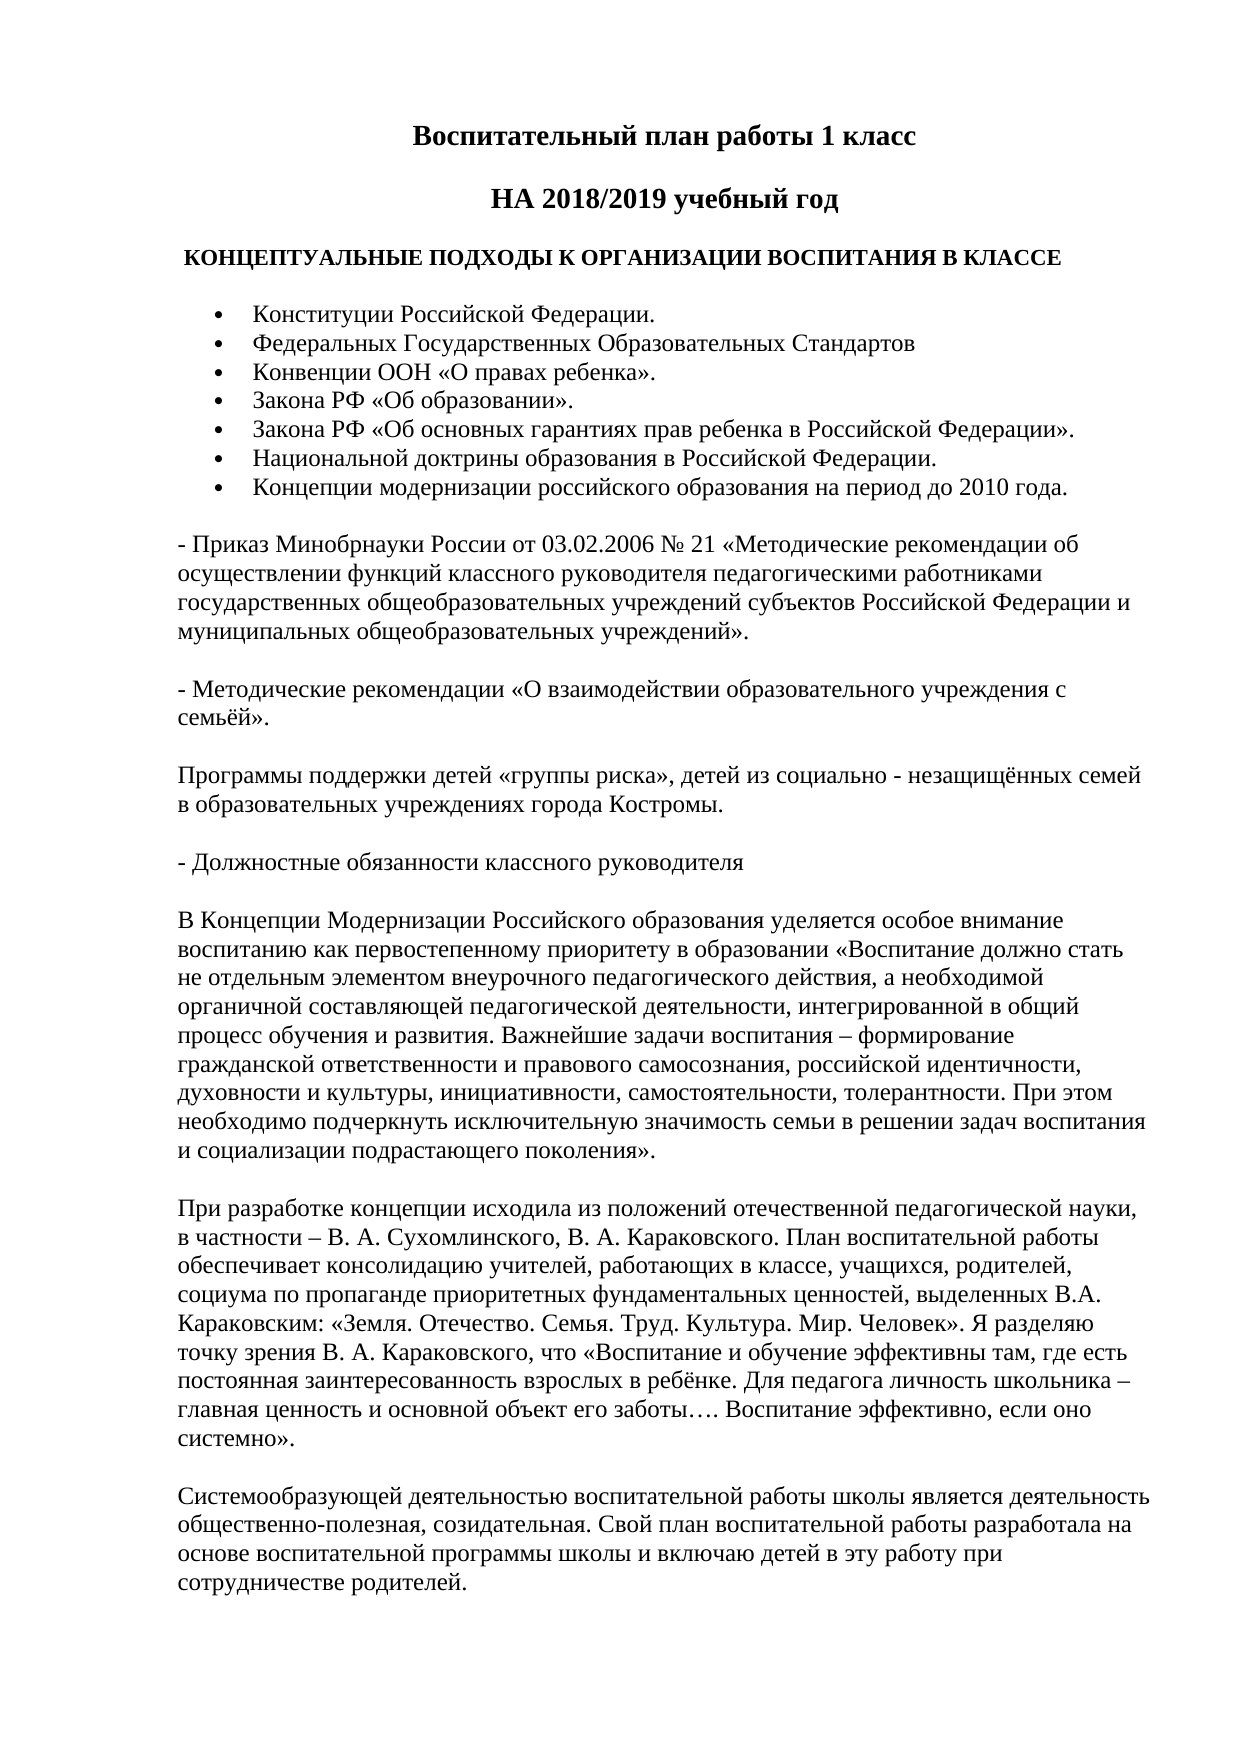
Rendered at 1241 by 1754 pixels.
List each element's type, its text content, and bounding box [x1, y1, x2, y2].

list Закона РФ «Об основных гарантиях прав ребенка в Российской Федерации». [215, 414, 1152, 443]
list Закона РФ «Об образовании». [215, 385, 1152, 414]
list Конституции Российской Федерации. [215, 299, 1152, 328]
text При разработке концепции исходила из положений отечественной педагогической науки, в частности – В. А. Сухомлинского, В. А. Караковского. План воспитательной работы обеспечивает консолидацию учителей, работающих в классе, учащихся, родителей, социума по пропаганде приоритетных фундаментальных ценностей, выделенных В.А. Караковским: «Земля. Отечество. Семья. Труд. Культура. Мир. Человек». Я разделяю точку зрения В. А. Караковского, что «Воспитание и обучение эффективны там, где есть постоянная заинтересованность взрослых в ребёнке. Для педагога личность школьника – главная ценность и основной объект его заботы…. Воспитание эффективно, если оно системно». [177, 1193, 1152, 1452]
text Программы поддержки детей «группы риска», детей из социально - незащищённых семей в образовательных учреждениях города Костромы. [177, 760, 1152, 818]
list Национальной доктрины образования в Российской Федерации. [215, 443, 1152, 472]
text НА 2018/2019 учебный год [177, 181, 1152, 214]
text - Приказ Минобрнауки России от 03.02.2006 № 21 «Методические рекомендации об осуществлении функций классного руководителя педагогическими работниками государственных общеобразовательных учреждений субъектов Российской Федерации и муниципальных общеобразовательных учреждений». [177, 529, 1152, 644]
text Системообразующей деятельностью воспитательной работы школы является деятельность общественно-полезная, созидательная. Свой план воспитательной работы разработала на основе воспитательной программы школы и включаю детей в эту работу при сотрудничестве родителей. [177, 1481, 1152, 1596]
text - Должностные обязанности классного руководителя [177, 847, 1152, 876]
text КОНЦЕПТУАЛЬНЫЕ ПОДХОДЫ К ОРГАНИЗАЦИИ ВОСПИТАНИЯ В КЛАССЕ [177, 243, 1152, 270]
text В Концепции Модернизации Российского образования уделяется особое внимание воспитанию как первостепенному приоритету в образовании «Воспитание должно стать не отдельным элементом внеурочного педагогического действия, а необходимой органичной составляющей педагогической деятельности, интегрированной в общий процесс обучения и развития. Важнейшие задачи воспитания – формирование гражданской ответственности и правового самосознания, российской идентичности, духовности и культуры, инициативности, самостоятельности, толерантности. При этом необходимо подчеркнуть исключительную значимость семьи в решении задач воспитания и социализации подрастающего поколения». [177, 905, 1152, 1164]
list Концепции модернизации российского образования на период до 2010 года. [215, 472, 1152, 500]
list Федеральных Государственных Образовательных Стандартов [215, 328, 1152, 357]
list Конвенции ООН «О правах ребенка». [215, 357, 1152, 385]
text Воспитательный план работы 1 класс [177, 118, 1152, 152]
text - Методические рекомендации «О взаимодействии образовательного учреждения с семьёй». [177, 674, 1152, 731]
